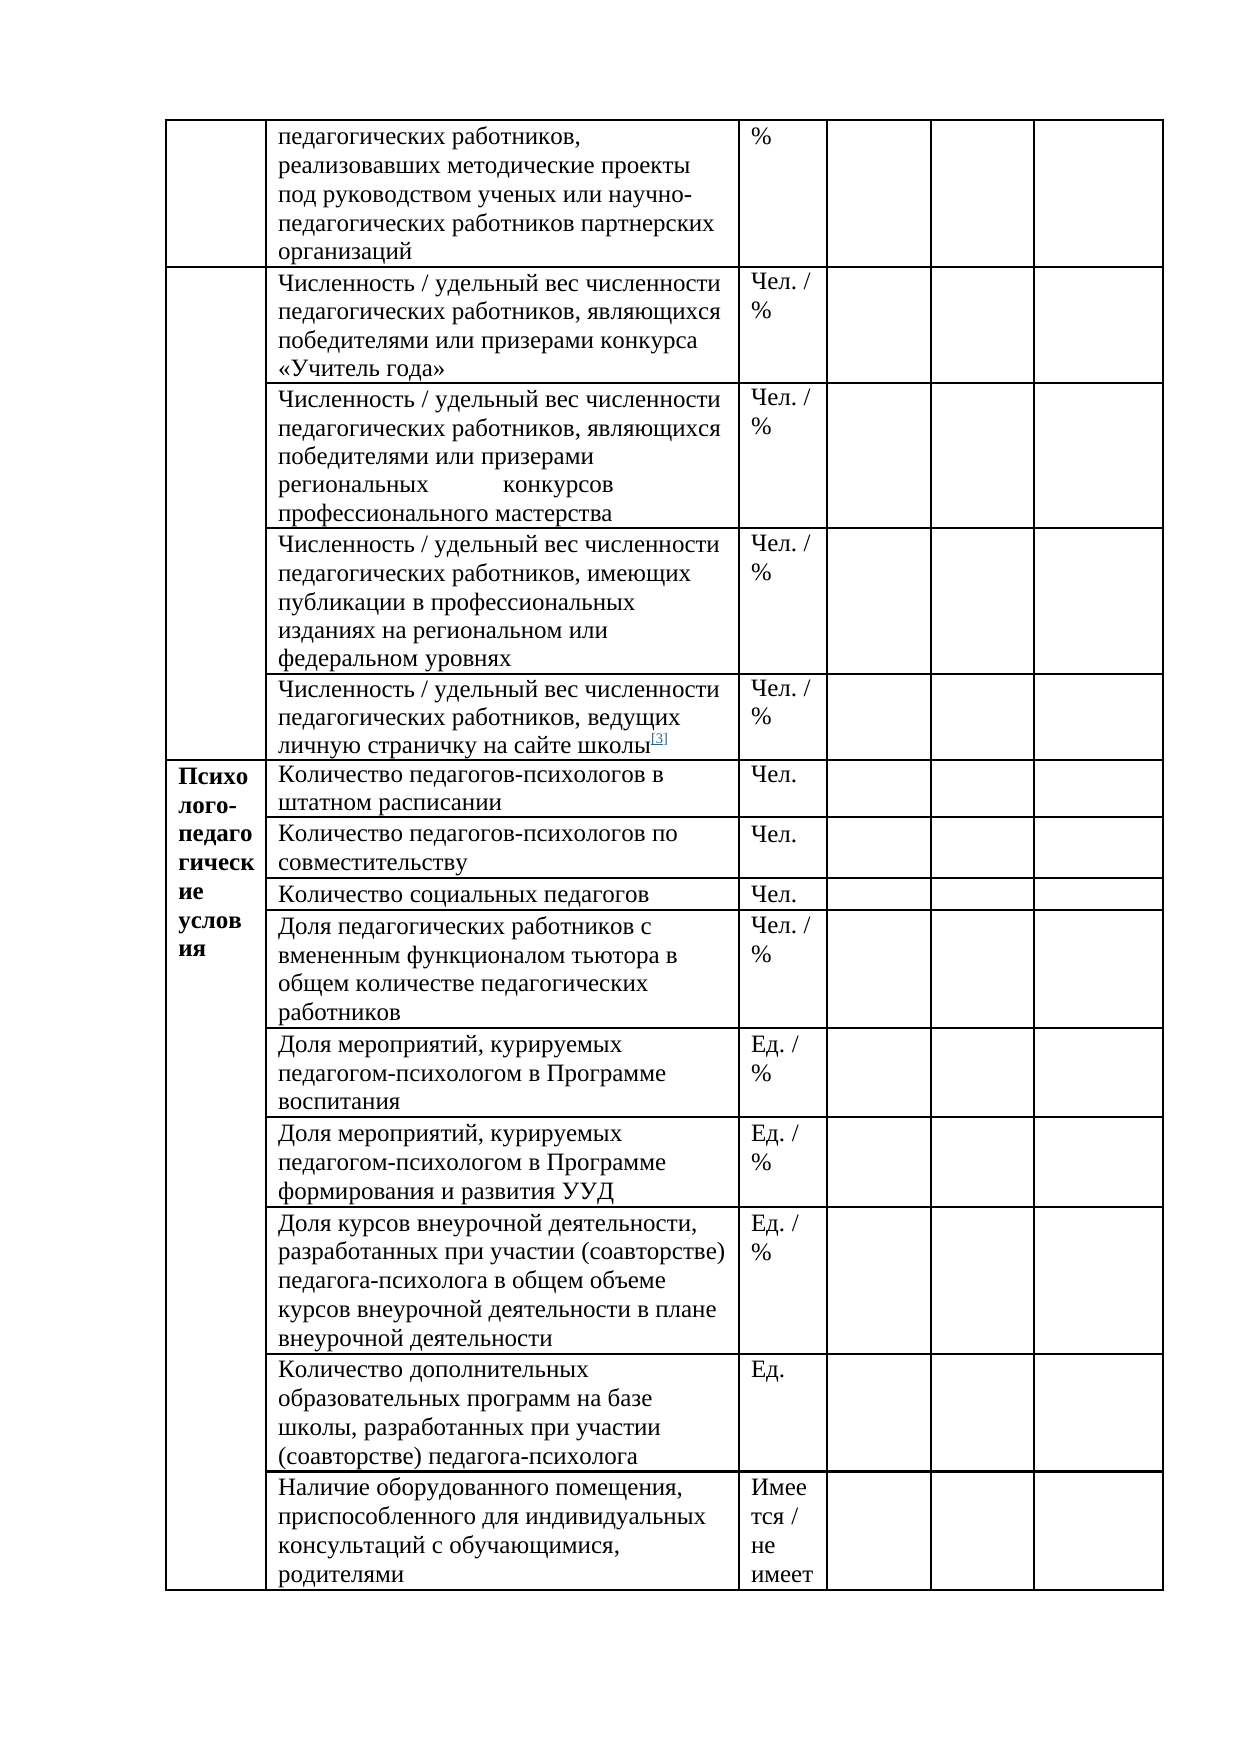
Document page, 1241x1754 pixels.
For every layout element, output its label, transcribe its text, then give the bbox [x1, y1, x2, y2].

table_cell Чел. / % [740, 384, 826, 527]
table_header [828, 121, 930, 266]
table_cell Доля курсов внеурочной деятельности, разработанных при участии (соавторстве) педагога-психолога в общем объеме курсов внеурочной деятельности в плане внеурочной деятельности [267, 1208, 738, 1352]
table_cell [932, 1118, 1033, 1206]
table_cell Доля мероприятий, курируемых педагогом-психологом в Программе воспитания [267, 1029, 738, 1116]
table_cell Ед. [740, 1355, 826, 1470]
table_cell Доля мероприятий, курируемых педагогом-психологом в Программе формирования и развития УУД [267, 1118, 738, 1206]
table_cell [828, 818, 930, 877]
table_header [932, 121, 1033, 266]
table_cell Численность / удельный вес численности педагогических работников, являющихся победителями или призерами конкурса «Учитель года» [267, 268, 738, 382]
table_cell [828, 1029, 930, 1116]
table_cell [828, 1118, 930, 1206]
table_cell Количество педагогов-психологов по совместительству [267, 818, 738, 877]
table_cell [932, 818, 1033, 877]
table_cell [1035, 818, 1162, 877]
table_cell [932, 1029, 1033, 1116]
table_cell Численность / удельный вес численности педагогических работников, ведущих личную страничку на сайте школы[3] [267, 675, 738, 759]
table_cell [932, 1208, 1033, 1352]
table_cell Ед. / % [740, 1029, 826, 1116]
table_cell Чел. [740, 879, 826, 909]
table_cell Численность / удельный вес численности педагогических работников, имеющих публикации в профессиональных изданиях на региональном или федеральном уровнях [267, 529, 738, 673]
table_cell Численность / удельный вес численности педагогических работников, являющихся победителями или призерами региональных конкурсов профессионального мастерства [267, 384, 738, 527]
table_cell [1035, 761, 1162, 816]
table_cell [828, 911, 930, 1027]
table_cell [1035, 1029, 1162, 1116]
table_cell Чел. / % [740, 675, 826, 759]
table_cell [932, 268, 1033, 382]
table_cell Чел. [740, 761, 826, 816]
table_cell [932, 529, 1033, 673]
table_cell [1035, 268, 1162, 382]
table_cell [1035, 675, 1162, 759]
table_cell Количество социальных педагогов [267, 879, 738, 909]
table_cell [1035, 384, 1162, 527]
table_cell [828, 1473, 930, 1589]
table_cell [1035, 1355, 1162, 1470]
table_cell Наличие оборудованного помещения, приспособленного для индивидуальных консультаций с обучающимися, родителями [267, 1473, 738, 1589]
table_cell [828, 529, 930, 673]
table_cell [932, 1473, 1033, 1589]
table_cell [828, 1208, 930, 1352]
table_cell [828, 675, 930, 759]
table_cell [1035, 1473, 1162, 1589]
table_cell Количество педагогов-психологов в штатном расписании [267, 761, 738, 816]
table_cell [932, 675, 1033, 759]
table_cell [1035, 879, 1162, 909]
table_cell [828, 268, 930, 382]
table_cell [1035, 911, 1162, 1027]
table_header педагогических работников, реализовавших методические проекты под руководством ученых или научно- педагогических работников партнерских организаций [267, 121, 738, 266]
table_cell [1035, 529, 1162, 673]
table_cell [828, 384, 930, 527]
table_cell [932, 1355, 1033, 1470]
table_cell [167, 268, 265, 759]
table_header [167, 121, 265, 266]
table_cell Чел. / % [740, 911, 826, 1027]
table_cell Чел. / % [740, 529, 826, 673]
table_header % [740, 121, 826, 266]
table_header [1035, 121, 1162, 266]
table_cell Имее тся / не имеет [740, 1473, 826, 1589]
table_cell [932, 879, 1033, 909]
table_cell Количество дополнительных образовательных программ на базе школы, разработанных при участии (соавторстве) педагога-психолога [267, 1355, 738, 1470]
table_cell [932, 384, 1033, 527]
table_cell [932, 911, 1033, 1027]
table_cell [828, 761, 930, 816]
table_cell Чел. / % [740, 268, 826, 382]
table_cell [932, 761, 1033, 816]
table_cell Ед. / % [740, 1208, 826, 1352]
table_cell [1035, 1208, 1162, 1352]
table_cell [828, 879, 930, 909]
table_cell Доля педагогических работников с вмененным функционалом тьютора в общем количестве педагогических работников [267, 911, 738, 1027]
table_cell [1035, 1118, 1162, 1206]
table_cell Ед. / % [740, 1118, 826, 1206]
table_cell Психо лого- педаго гическ ие услов ия [167, 761, 265, 1589]
table_cell Чел. [740, 818, 826, 877]
table_cell [828, 1355, 930, 1470]
